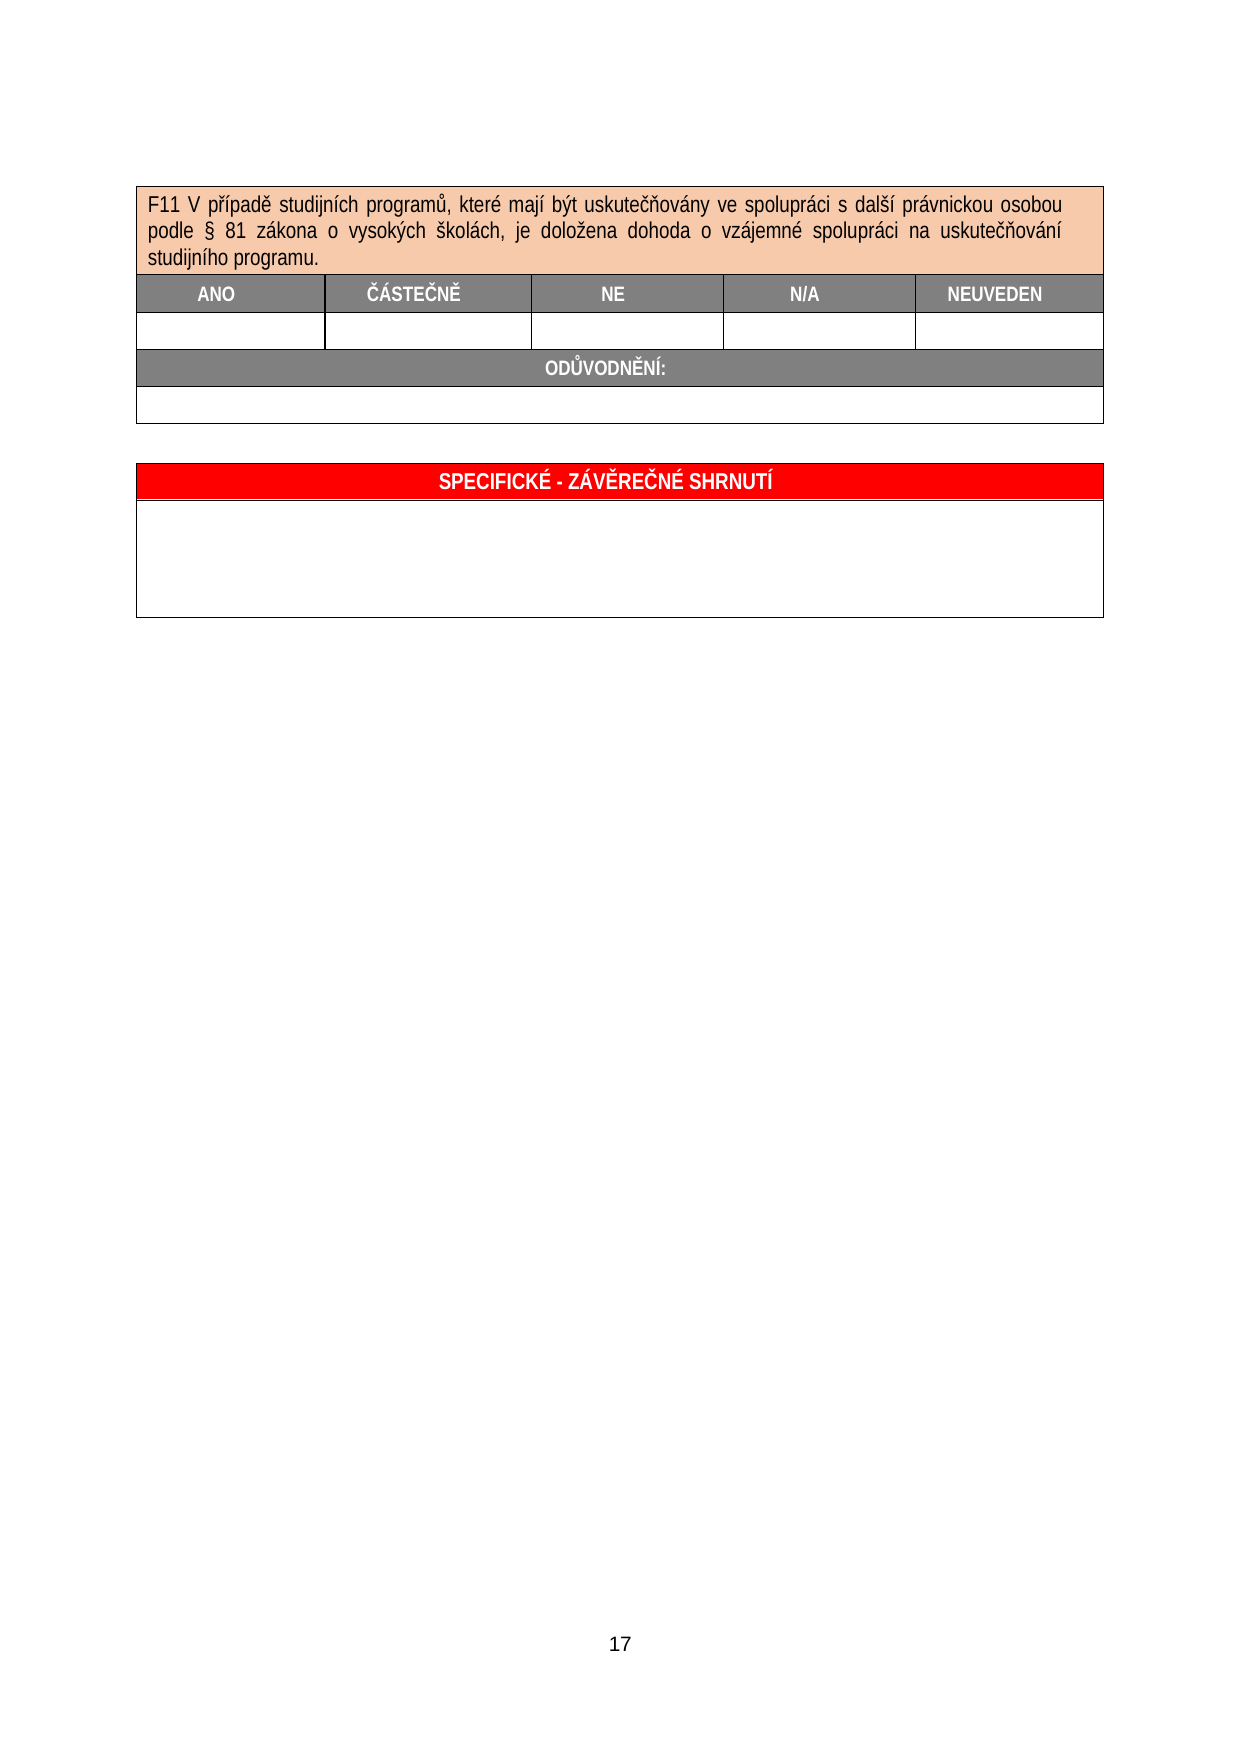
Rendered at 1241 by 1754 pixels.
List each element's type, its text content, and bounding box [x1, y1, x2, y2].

table_cell NE [532, 275, 723, 312]
table_cell [137, 313, 324, 349]
table_cell [326, 313, 531, 349]
table_cell [137, 387, 1103, 423]
table_cell [137, 501, 1103, 617]
table_cell ČÁSTEČNĚ [326, 275, 531, 312]
table_cell ODŮVODNĚNÍ: [137, 350, 1103, 386]
table_cell [724, 313, 915, 349]
table_cell N/A [724, 275, 915, 312]
table_cell [916, 313, 1103, 349]
table_cell [532, 313, 723, 349]
table_header F11 V případě studijních programů, které mají být uskutečňovány ve spolupráci s další právnickou osobou podle § 81 zákona o vysokých školách, je doložena dohoda o vzájemné spolupráci na uskutečňování studijního programu. [137, 187, 1103, 274]
table_header SPECIFICKÉ - ZÁVĚREČNÉ SHRNUTÍ [137, 464, 1103, 499]
table_cell NEUVEDEN [916, 275, 1103, 312]
table_cell ANO [137, 275, 324, 312]
